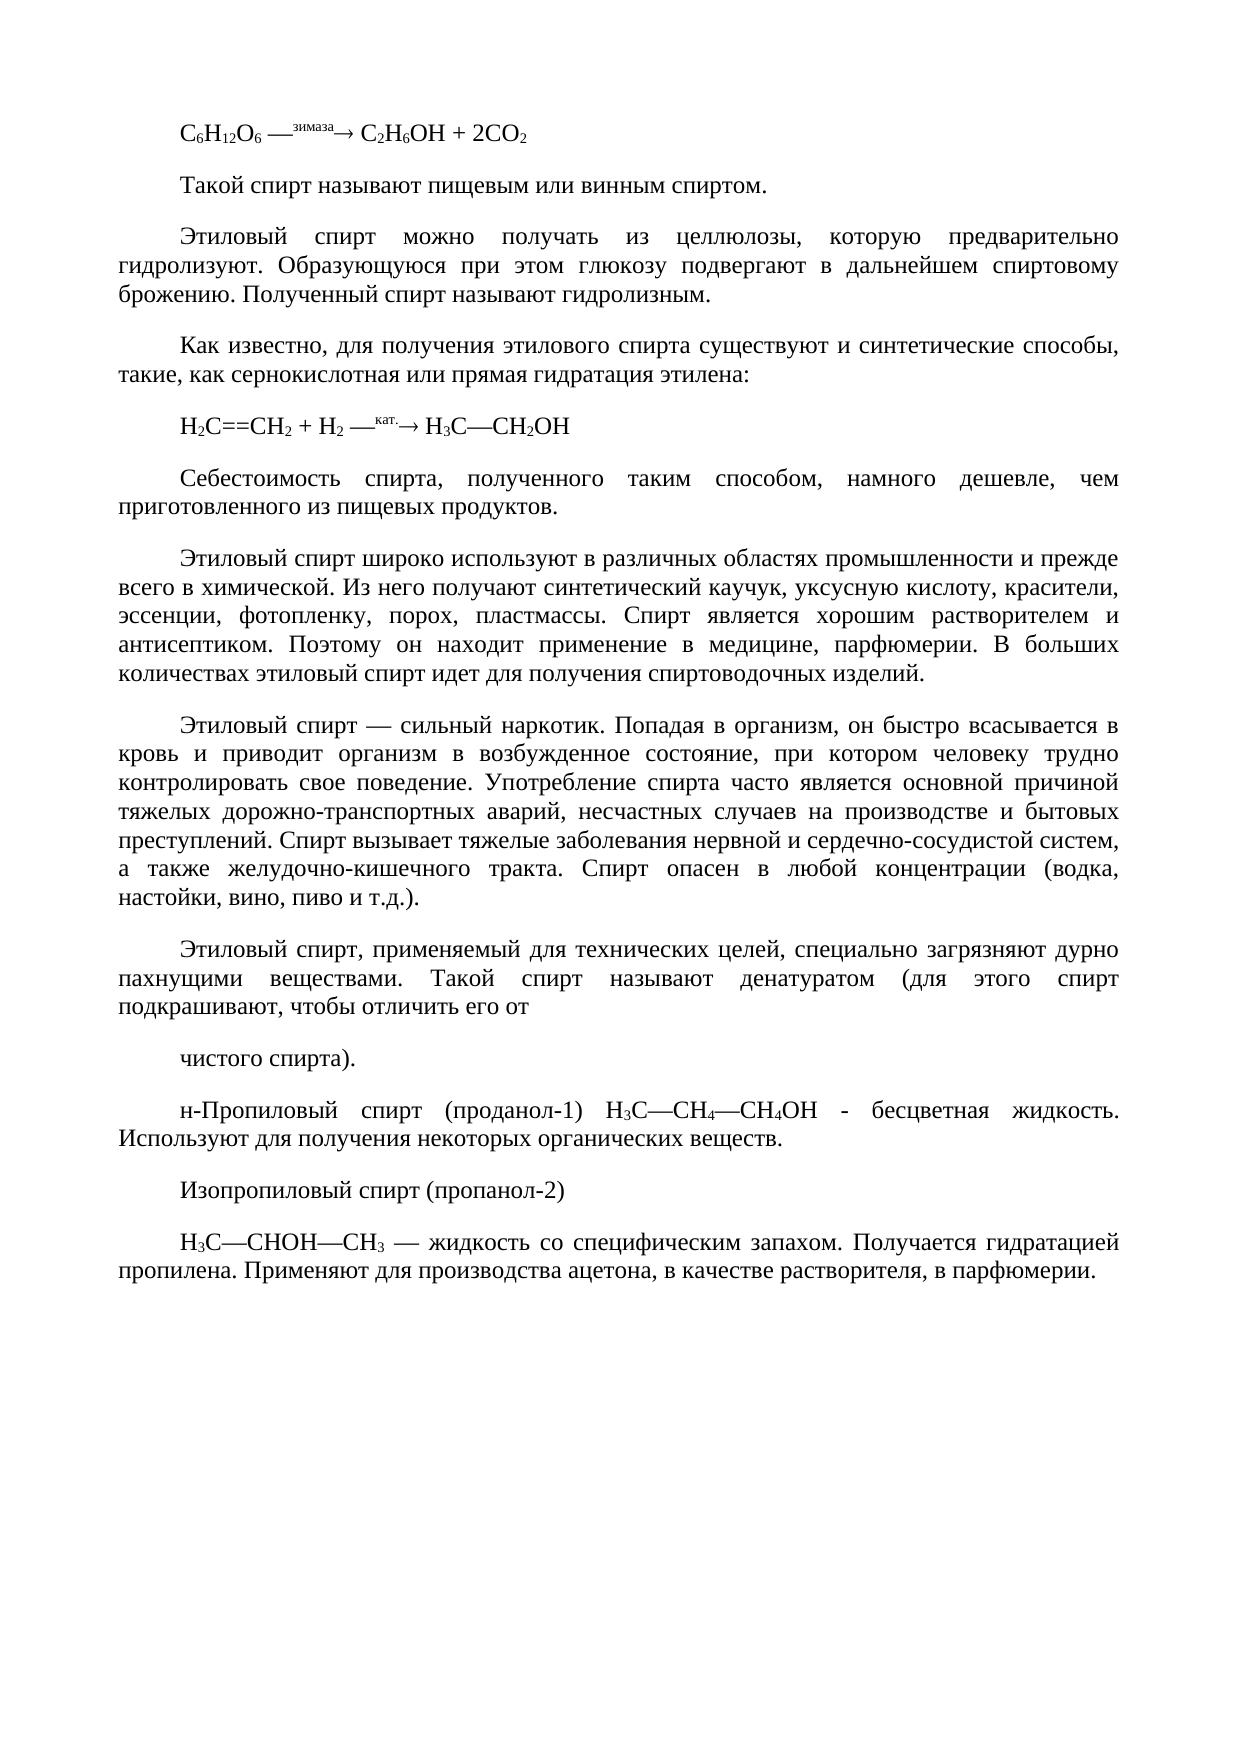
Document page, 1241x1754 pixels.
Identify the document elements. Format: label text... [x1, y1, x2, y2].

text Этиловый спирт, применяемый для технических целей, специально загрязняют дурно пахнущими веществами. Такой спирт называют денатуратом (для этого спирт подкрашивают, чтобы отличить его от [118, 934, 1120, 1020]
text чистого спирта). [118, 1043, 1120, 1072]
text Н3С—СНОН—СН3 — жидкость со специфическим запахом. Получается гидратацией пропилена. Применяют для производства ацетона, в качестве растворителя, в парфюмерии. [118, 1227, 1120, 1284]
text н-Пропиловый спирт (проданол-1) Н3С—СН4—СН4ОН - бесцветная жидкость. Используют для получения некоторых органических веществ. [118, 1095, 1120, 1152]
text Как известно, для получения этилового спирта существуют и синтетические способы, такие, как сернокислотная или прямая гидратация этилена: [118, 331, 1120, 388]
text Этиловый спирт — сильный наркотик. Попадая в организм, он быстро всасывается в кровь и приводит организм в возбужденное состояние, при котором человеку трудно контролировать свое поведение. Употребление спирта часто является основной причиной тяжелых дорожно-транспортных аварий, несчастных случаев на производстве и бытовых преступлений. Спирт вызывает тяжелые заболевания нервной и сердечно-сосудистой систем, а также желудочно-кишечного тракта. Спирт опасен в любой концентрации (водка, настойки, вино, пиво и т.д.). [118, 710, 1120, 911]
text Себестоимость спирта, полученного таким способом, намного дешевле, чем приготовленного из пищевых продуктов. [118, 463, 1120, 520]
text Изопропиловый спирт (пропанол-2) [118, 1175, 1120, 1204]
text C6H12O6 —зимаза C2H6OH + 2CO2 [118, 118, 1120, 147]
text H2C==CH2 + H2 —кат. H3C—CH2OH [118, 411, 1120, 440]
text Этиловый спирт можно получать из целлюлозы, которую предварительно гидролизуют. Образующуюся при этом глюкозу подвергают в дальнейшем спиртовому брожению. Полученный спирт называют гидролизным. [118, 221, 1120, 308]
text Такой спирт называют пищевым или винным спиртом. [118, 170, 1120, 198]
text Этиловый спирт широко используют в различных областях промышленности и прежде всего в химической. Из него получают синтетический каучук, уксусную кислоту, красители, эссенции, фотопленку, порох, пластмассы. Спирт является хорошим растворителем и антисептиком. Поэтому он находит применение в медицине, парфюмерии. В больших количествах этиловый спирт идет для получения спиртоводочных изделий. [118, 543, 1120, 687]
